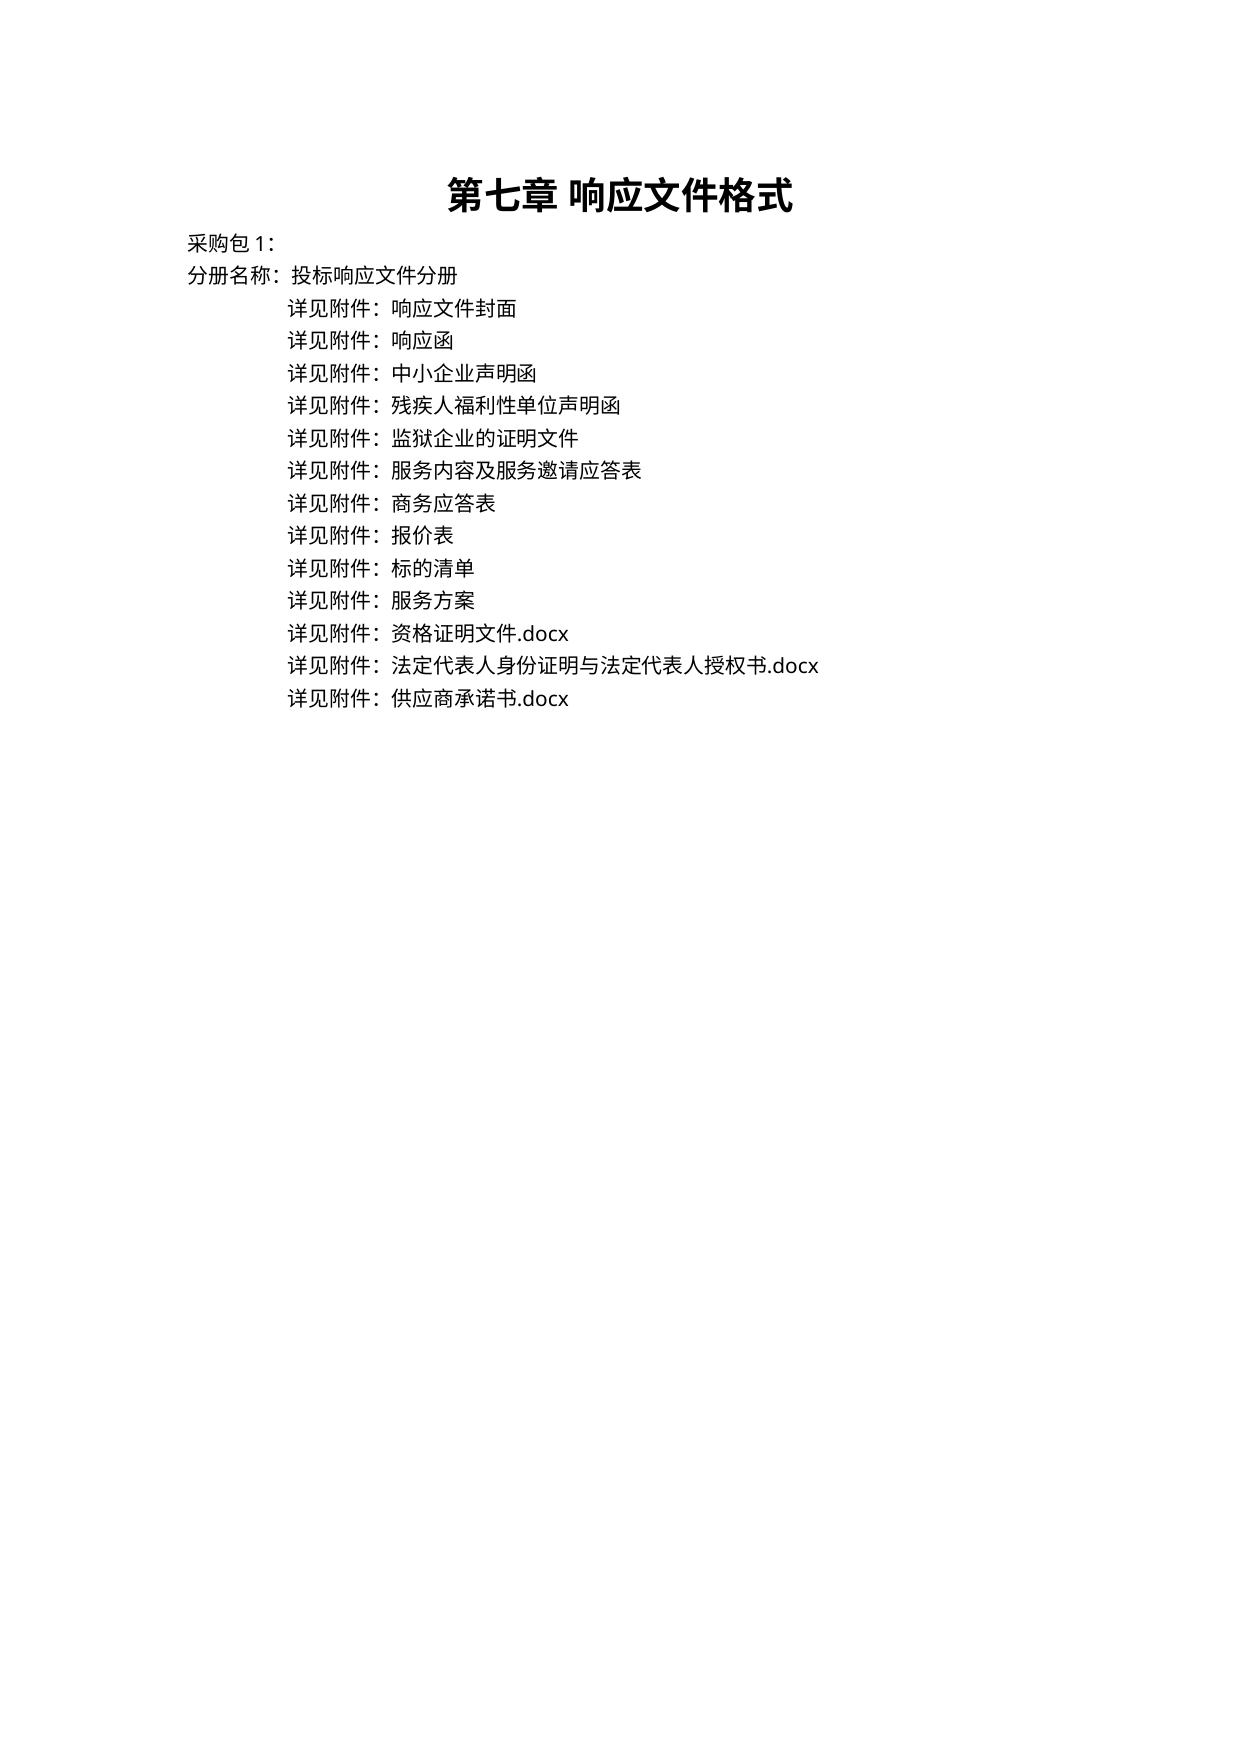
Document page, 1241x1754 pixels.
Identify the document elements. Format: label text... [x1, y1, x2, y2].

text 详见附件：商务应答表 [187, 487, 1053, 519]
text 详见附件：法定代表人身份证明与法定代表人授权书.docx [187, 649, 1053, 682]
text 详见附件：标的清单 [187, 552, 1053, 584]
text 采购包1： [187, 227, 1053, 259]
text 详见附件：响应文件封面 [187, 292, 1053, 324]
text 详见附件：响应函 [187, 324, 1053, 357]
text 详见附件：服务内容及服务邀请应答表 [187, 454, 1053, 487]
text 第七章 响应文件格式 [187, 162, 1053, 227]
text 分册名称：投标响应文件分册 [187, 259, 1053, 292]
text 详见附件：报价表 [187, 519, 1053, 552]
text 详见附件：残疾人福利性单位声明函 [187, 389, 1053, 422]
text 详见附件：中小企业声明函 [187, 357, 1053, 389]
text 详见附件：资格证明文件.docx [187, 617, 1053, 649]
text 详见附件：供应商承诺书.docx [187, 682, 1053, 714]
text 详见附件：监狱企业的证明文件 [187, 422, 1053, 454]
text 详见附件：服务方案 [187, 584, 1053, 617]
